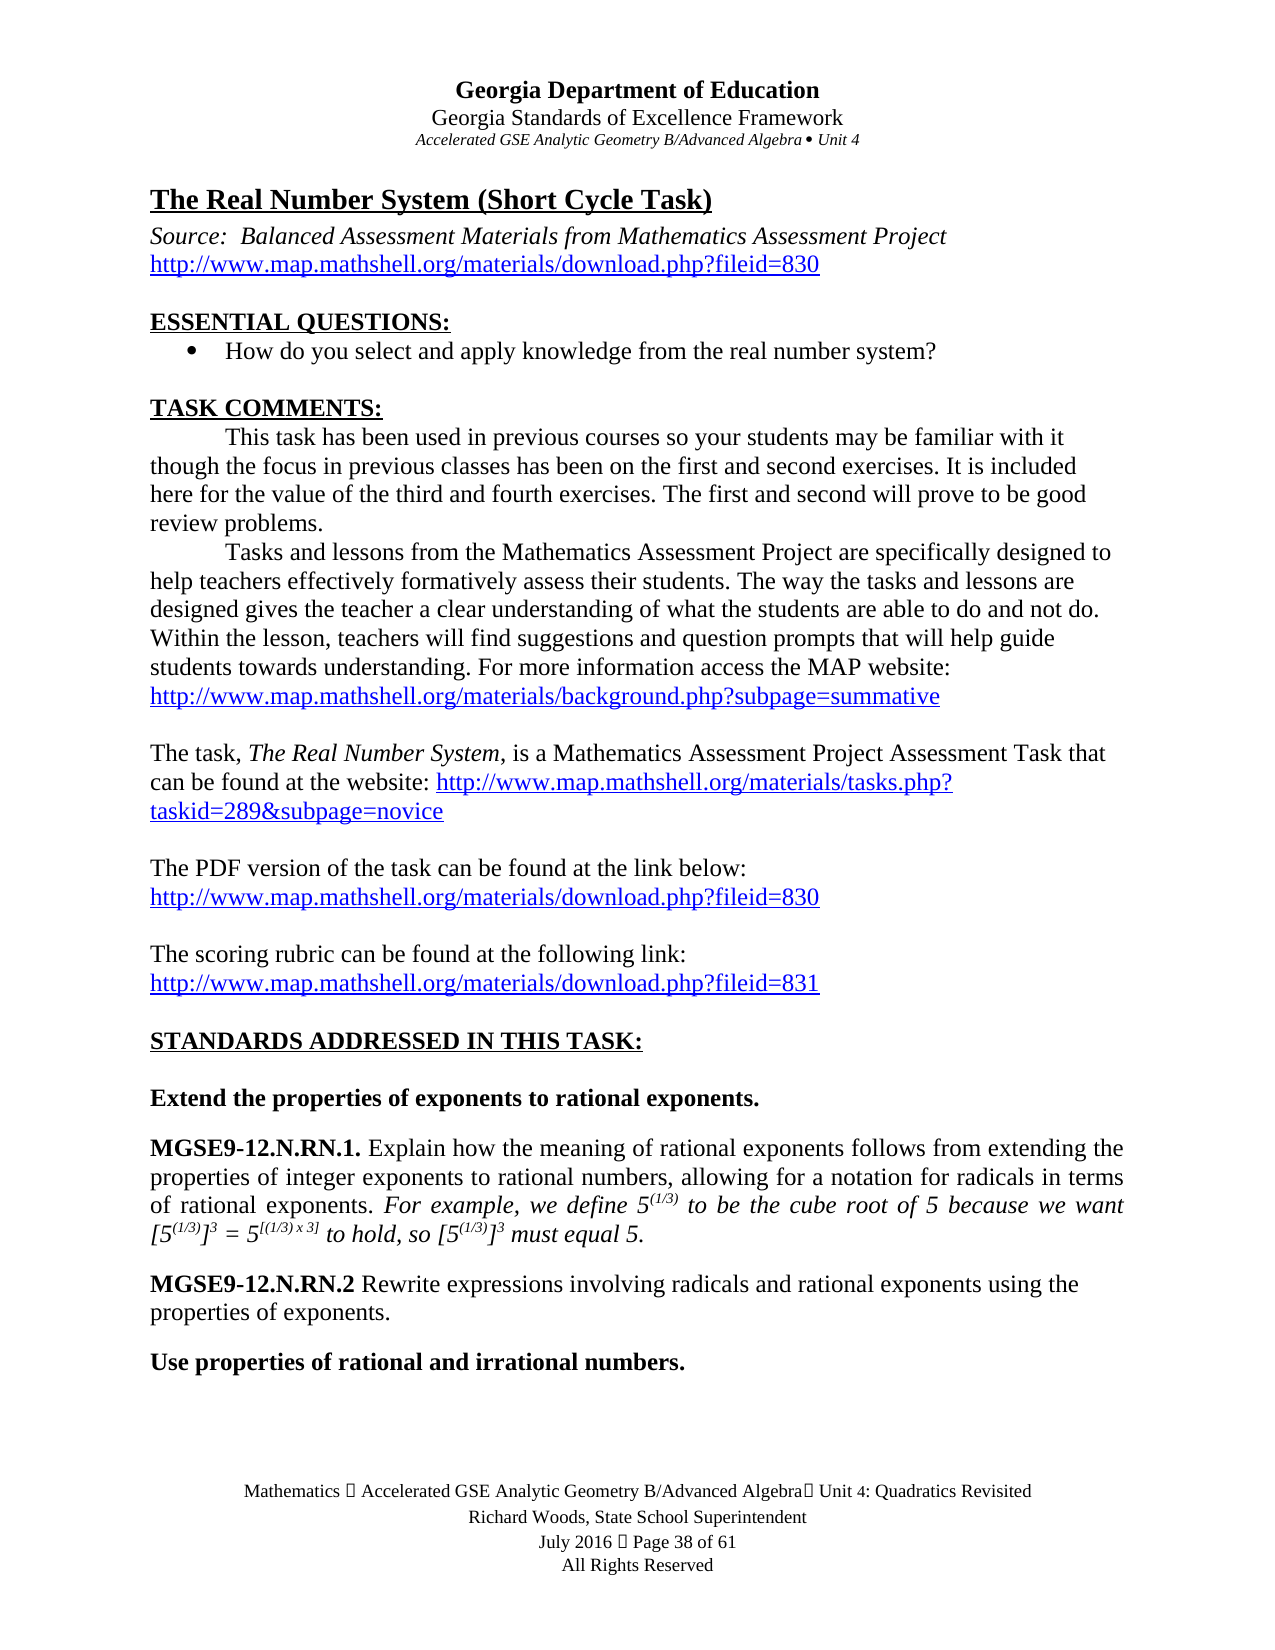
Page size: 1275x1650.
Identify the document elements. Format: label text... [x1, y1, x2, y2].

text MGSE9-12.N.RN.2 Rewrite expressions involving radicals and rational exponents using the properties of exponents. [150, 1269, 1125, 1326]
text http://www.map.mathshell.org/materials/background.php?subpage=summative [150, 681, 1125, 709]
text STANDARDS ADDRESSED IN THIS TASK: [150, 1026, 1125, 1054]
text This task has been used in previous courses so your students may be familiar with it though the focus in previous classes has been on the first and second exercises. It is included here for the value of the third and fourth exercises. The first and second will prove to be good review problems. [150, 422, 1125, 537]
list How do you select and apply knowledge from the real number system? [187, 336, 1125, 364]
text http://www.map.mathshell.org/materials/download.php?fileid=831 [150, 968, 1125, 997]
text Use properties of rational and irrational numbers. [150, 1347, 1125, 1376]
text Extend the properties of exponents to rational exponents. [150, 1083, 1125, 1112]
text http://www.map.mathshell.org/materials/download.php?fileid=830 [150, 249, 1125, 278]
text ESSENTIAL QUESTIONS: [150, 307, 1125, 336]
text Tasks and lessons from the Mathematics Assessment Project are specifically designed to help teachers effectively formatively assess their students. The way the tasks and lessons are designed gives the teacher a clear understanding of what the students are able to do and not do. Within the lesson, teachers will find suggestions and question prompts that will help guide students towards understanding. For more information access the MAP website: [150, 537, 1125, 681]
text http://www.map.mathshell.org/materials/download.php?fileid=830 [150, 882, 1125, 911]
subtitle The Real Number System (Short Cycle Task) [150, 182, 1125, 216]
text The task, The Real Number System, is a Mathematics Assessment Project Assessment Task that can be found at the website: http://www.map.mathshell.org/materials/tasks.php?taskid=289&subpage=novice [150, 738, 1125, 824]
text Source: Balanced Assessment Materials from Mathematics Assessment Project [150, 221, 1125, 249]
text The scoring rubric can be found at the following link: [150, 939, 1125, 968]
text The PDF version of the task can be found at the link below: [150, 853, 1125, 882]
text TASK COMMENTS: [150, 393, 1125, 422]
text MGSE9-12.N.RN.1. Explain how the meaning of rational exponents follows from extending the properties of integer exponents to rational numbers, allowing for a notation for radicals in terms of rational exponents. For example, we define 5(1/3) to be the cube root of 5 because we want [5(1/3)]3 = 5[(1/3) x 3] to hold, so [5(1/3)]3 must equal 5. [150, 1133, 1125, 1248]
